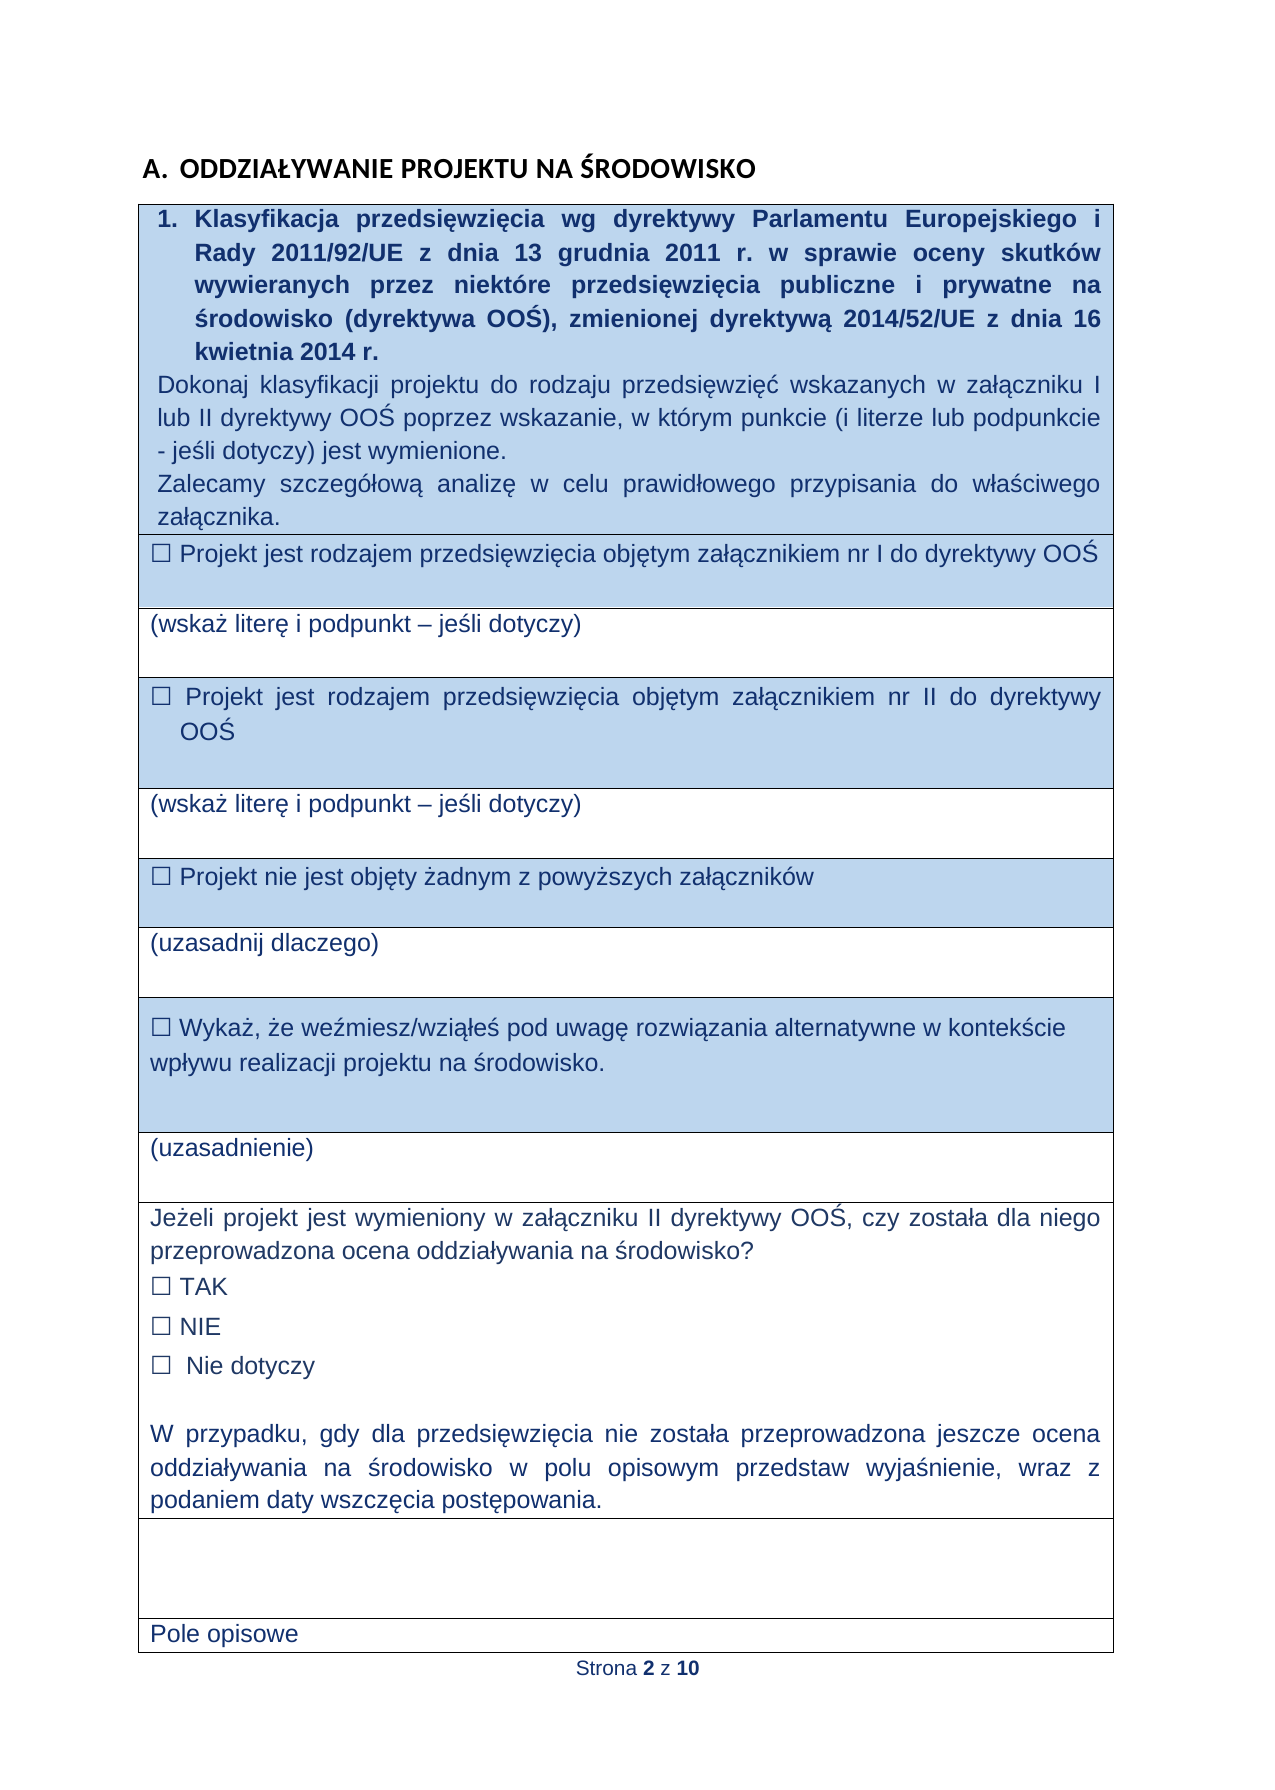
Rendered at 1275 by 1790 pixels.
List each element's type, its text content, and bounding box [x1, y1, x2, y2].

table_cell [139, 1519, 1113, 1618]
table_cell Pole opisowe [139, 1619, 1113, 1652]
table_cell ☐ Projekt nie jest objęty żadnym z powyższych załączników [139, 859, 1113, 927]
table_header Klasyfikacja przedsięwzięcia wg dyrektywy Parlamentu Europejskiego i Rady 2011/92/UE z dnia 13 grudnia 2011 r. w sprawie oceny skutków wywieranych przez niektóre przedsięwzięcia publiczne i prywatne na środowisko (dyrektywa OOŚ), zmienionej dyrektywą 2014/52/UE z dnia 16 kwietnia 2014 r. Dokonaj klasyfikacji projektu do rodzaju przedsięwzięć wskazanych w załączniku I lub II dyrektywy OOŚ poprzez wskazanie, w którym punkcie (i literze lub podpunkcie - jeśli dotyczy) jest wymienione. Zalecamy szczegółową analizę w celu prawidłowego przypisania do właściwego załącznika. [139, 205, 1113, 534]
table_cell (uzasadnienie) [139, 1133, 1113, 1202]
table_cell ☐ Projekt jest rodzajem przedsięwzięcia objętym załącznikiem nr II do dyrektywy OOŚ [139, 678, 1113, 788]
table_cell (uzasadnij dlaczego) [139, 928, 1113, 997]
table_cell (wskaż literę i podpunkt – jeśli dotyczy) [139, 609, 1113, 677]
table_cell ☐ Wykaż, że weźmiesz/wziąłeś pod uwagę rozwiązania alternatywne w kontekście wpływu realizacji projektu na środowisko. [139, 998, 1113, 1132]
table_cell ☐ Projekt jest rodzajem przedsięwzięcia objętym załącznikiem nr I do dyrektywy OOŚ [139, 535, 1113, 607]
table_cell Jeżeli projekt jest wymieniony w załączniku II dyrektywy OOŚ, czy została dla niego przeprowadzona ocena oddziaływania na środowisko? ☐ TAK ☐ NIE ☐ Nie dotyczy W przypadku, gdy dla przedsięwzięcia nie została przeprowadzona jeszcze ocena oddziaływania na środowisko w polu opisowym przedstaw wyjaśnienie, wraz z podaniem daty wszczęcia postępowania. [139, 1203, 1113, 1518]
table_cell (wskaż literę i podpunkt – jeśli dotyczy) [139, 789, 1113, 857]
subtitle ODDZIAŁYWANIE PROJEKTU NA ŚRODOWISKO [142, 150, 1125, 186]
